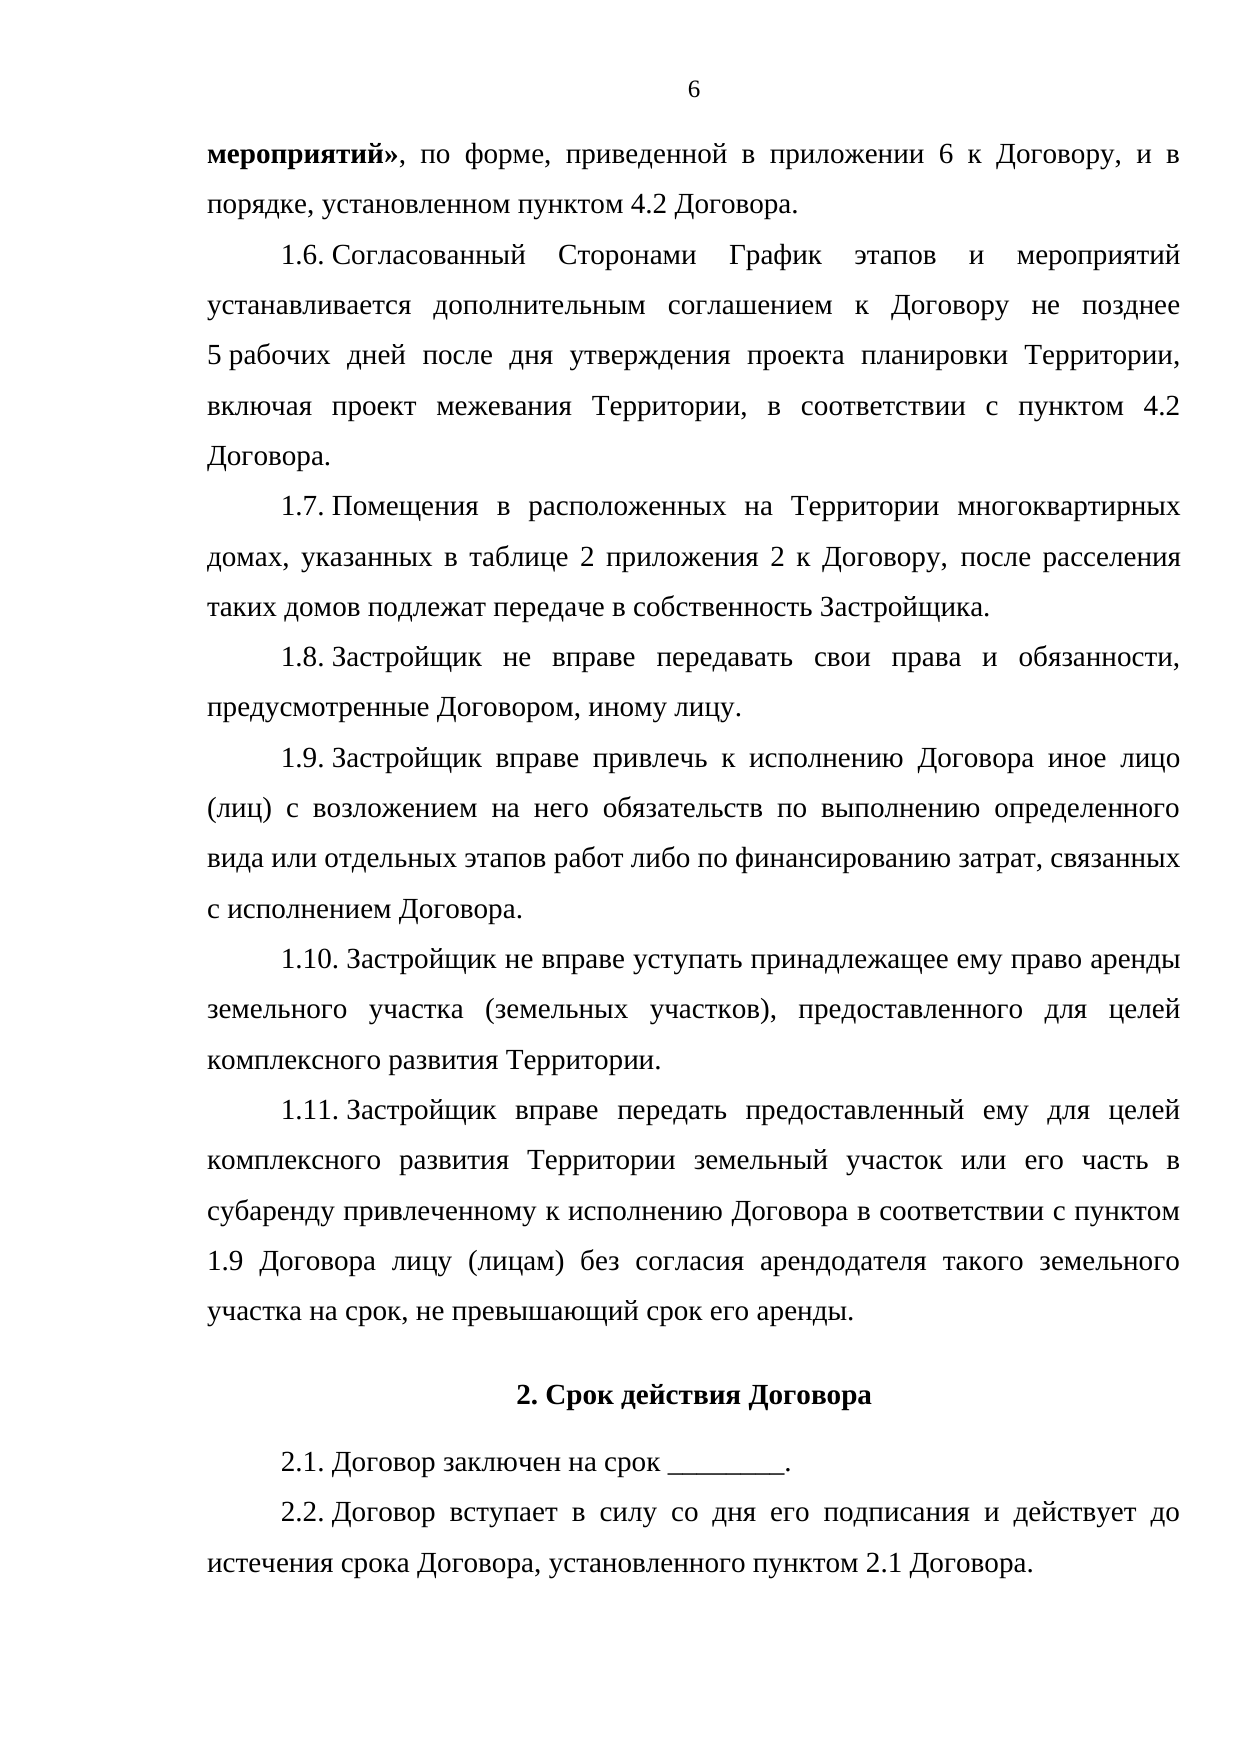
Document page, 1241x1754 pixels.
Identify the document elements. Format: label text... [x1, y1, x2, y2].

text 2. Срок действия Договора [207, 1377, 1181, 1411]
text 1.7. Помещения в расположенных на Территории многоквартирных домах, указанных в таблице 2 приложения 2 к Договору, после расселения таких домов подлежат передаче в собственность Застройщика. [207, 488, 1181, 622]
text 1.10. Застройщик не вправе уступать принадлежащее ему право аренды земельного участка (земельных участков), предоставленного для целей комплексного развития Территории. [207, 941, 1181, 1075]
text 1.6. Согласованный Сторонами График этапов и мероприятий устанавливается дополнительным соглашением к Договору не позднее 5 рабочих дней после дня утверждения проекта планировки Территории, включая проект межевания Территории, в соответствии с пунктом 4.2 Договора. [207, 237, 1181, 472]
text 1.8. Застройщик не вправе передавать свои права и обязанности, предусмотренные Договором, иному лицу. [207, 639, 1181, 723]
text 2.2. Договор вступает в силу со дня его подписания и действует до истечения срока Договора, установленного пунктом 2.1 Договора. [207, 1494, 1181, 1578]
text 1.11. Застройщик вправе передать предоставленный ему для целей комплексного развития Территории земельный участок или его часть в субаренду привлеченному к исполнению Договора в соответствии с пунктом 1.9 Договора лицу (лицам) без согласия арендодателя такого земельного участка на срок, не превышающий срок его аренды. [207, 1092, 1181, 1327]
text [207, 136, 1181, 220]
text 2.1. Договор заключен на срок ________. [207, 1444, 1181, 1478]
text 1.9. Застройщик вправе привлечь к исполнению Договора иное лицо (лиц) с возложением на него обязательств по выполнению определенного вида или отдельных этапов работ либо по финансированию затрат, связанных с исполнением Договора. [207, 740, 1181, 924]
